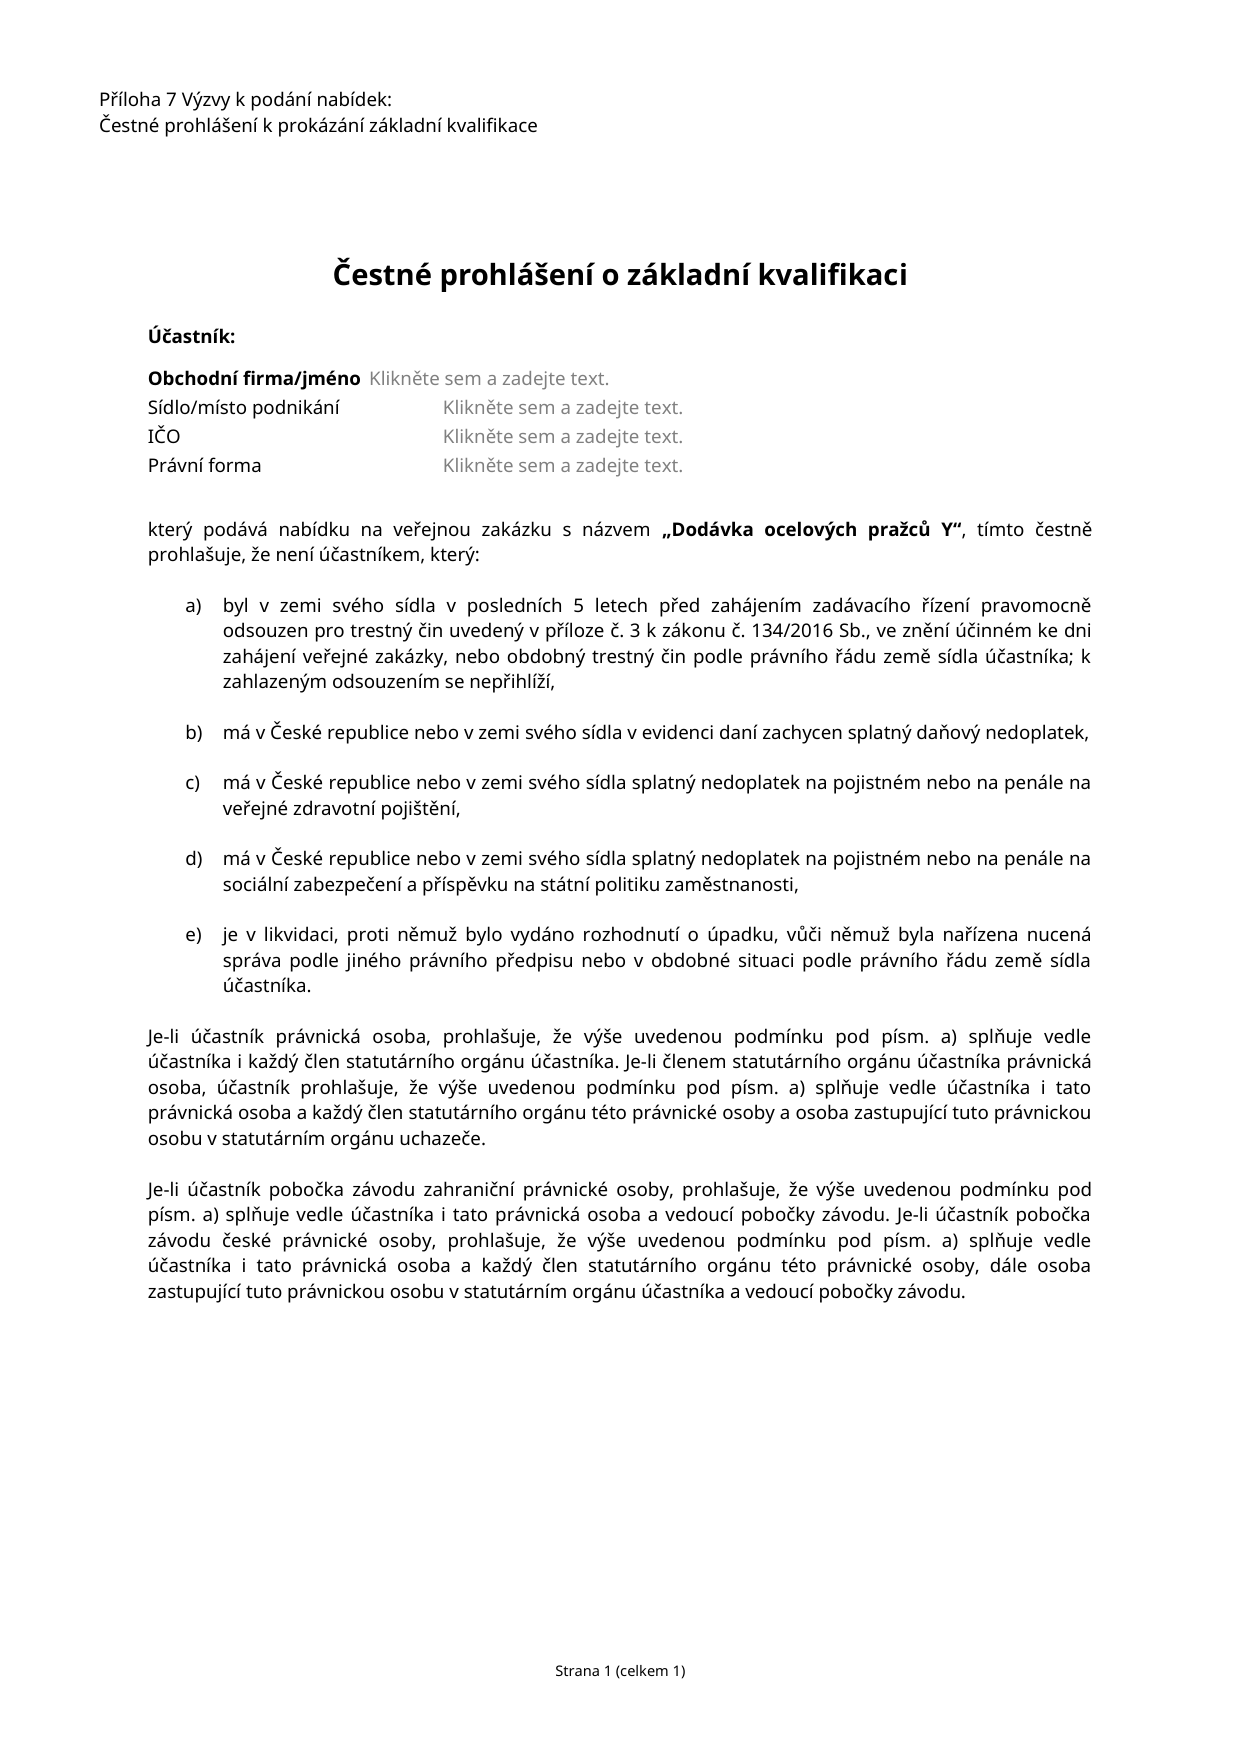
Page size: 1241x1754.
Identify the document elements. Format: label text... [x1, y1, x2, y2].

list má v České republice nebo v zemi svého sídla splatný nedoplatek na pojistném nebo na penále na veřejné zdravotní pojištění, [185, 769, 1093, 821]
text IČO [148, 420, 1093, 449]
title Čestné prohlášení o základní kvalifikaci [148, 254, 1093, 293]
text Je-li účastník právnická osoba, prohlašuje, že výše uvedenou podmínku pod písm. a) splňuje vedle účastníka i každý člen statutárního orgánu účastníka. Je-li členem statutárního orgánu účastníka právnická osoba, účastník prohlašuje, že výše uvedenou podmínku pod písm. a) splňuje vedle účastníka i tato právnická osoba a každý člen statutárního orgánu této právnické osoby a osoba zastupující tuto právnickou osobu v statutárním orgánu uchazeče. [148, 1023, 1093, 1151]
list je v likvidaci, proti němuž bylo vydáno rozhodnutí o úpadku, vůči němuž byla nařízena nucená správa podle jiného právního předpisu nebo v obdobné situaci podle právního řádu země sídla účastníka. [185, 922, 1093, 998]
text Sídlo/místo podnikání [148, 391, 1093, 420]
text Právní forma [148, 449, 1093, 478]
list byl v zemi svého sídla v posledních 5 letech před zahájením zadávacího řízení pravomocně odsouzen pro trestný čin uvedený v příloze č. 3 k zákonu č. 134/2016 Sb., ve znění účinném ke dni zahájení veřejné zakázky, nebo obdobný trestný čin podle právního řádu země sídla účastníka; k zahlazeným odsouzením se nepřihlíží, [185, 592, 1093, 694]
list má v České republice nebo v zemi svého sídla v evidenci daní zachycen splatný daňový nedoplatek, [185, 719, 1093, 744]
text Účastník: [148, 318, 1093, 349]
text který podává nabídku na veřejnou zakázku s názvem „Dodávka ocelových pražců Y“, tímto čestně prohlašuje, že není účastníkem, který: [148, 516, 1093, 567]
text Obchodní firma/jméno [148, 362, 1093, 391]
list má v České republice nebo v zemi svého sídla splatný nedoplatek na pojistném nebo na penále na sociální zabezpečení a příspěvku na státní politiku zaměstnanosti, [185, 846, 1093, 897]
text Je-li účastník pobočka závodu zahraniční právnické osoby, prohlašuje, že výše uvedenou podmínku pod písm. a) splňuje vedle účastníka i tato právnická osoba a vedoucí pobočky závodu. Je-li účastník pobočka závodu české právnické osoby, prohlašuje, že výše uvedenou podmínku pod písm. a) splňuje vedle účastníka i tato právnická osoba a každý člen statutárního orgánu této právnické osoby, dále osoba zastupující tuto právnickou osobu v statutárním orgánu účastníka a vedoucí pobočky závodu. [148, 1176, 1093, 1304]
